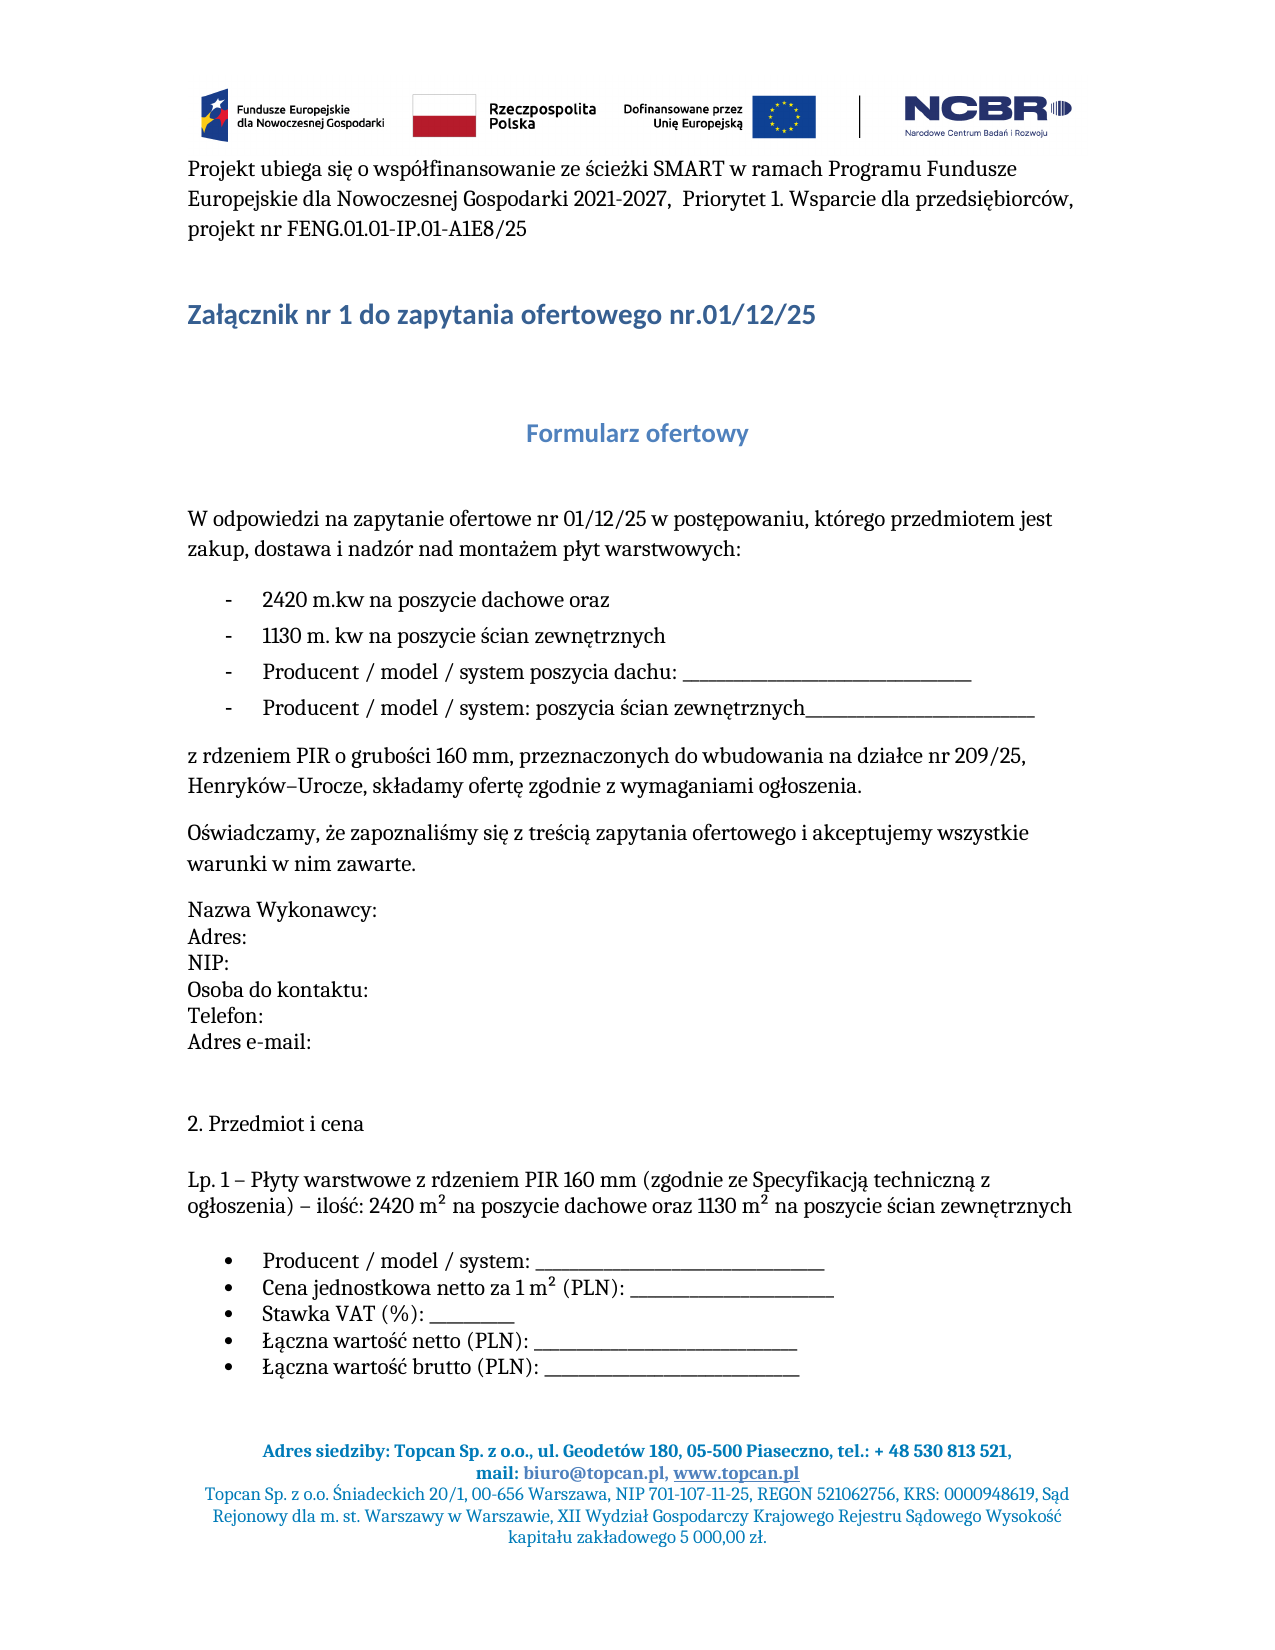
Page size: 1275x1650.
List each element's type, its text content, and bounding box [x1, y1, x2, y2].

text 2. Przedmiot i cena [187, 1111, 1087, 1137]
text Osoba do kontaktu: [187, 976, 1087, 1003]
text Lp. 1 – Płyty warstwowe z rdzeniem PIR 160 mm (zgodnie ze Specyfikacją techniczną z ogłoszenia) – ilość: 2420 m² na poszycie dachowe oraz 1130 m² na poszycie ścian zewnętrznych [187, 1166, 1087, 1219]
text NIP: [187, 950, 1087, 976]
text Projekt ubiega się o współfinansowanie ze ścieżki SMART w ramach Programu Fundusze Europejskie dla Nowoczesnej Gospodarki 2021-2027, Priorytet 1. Wsparcie dla przedsiębiorców, projekt nr FENG.01.01-IP.01-A1E8/25 [187, 156, 1087, 242]
subtitle Formularz ofertowy [187, 417, 1087, 450]
list Stawka VAT (%): __________ [225, 1301, 1087, 1327]
text Adres: [187, 924, 1087, 950]
list 2420 m.kw na poszycie dachowe oraz [225, 583, 1087, 614]
text W odpowiedzi na zapytanie ofertowe nr 01/12/25 w postępowaniu, którego przedmiotem jest zakup, dostawa i nadzór nad montażem płyt warstwowych: [187, 506, 1087, 562]
list Producent / model / system: poszycia ścian zewnętrznych___________________________ [225, 691, 1087, 722]
text Adres e-mail: [187, 1029, 1087, 1055]
list Łączna wartość netto (PLN): _______________________________ [225, 1327, 1087, 1354]
list Cena jednostkowa netto za 1 m² (PLN): ________________________ [225, 1275, 1087, 1301]
list Łączna wartość brutto (PLN): ______________________________ [225, 1354, 1087, 1380]
text z rdzeniem PIR o grubości 160 mm, przeznaczonych do wbudowania na działce nr 209/25, Henryków–Urocze, składamy ofertę zgodnie z wymaganiami ogłoszenia. [187, 743, 1087, 800]
text Telefon: [187, 1003, 1087, 1029]
text Nazwa Wykonawcy: [187, 897, 1087, 924]
list Producent / model / system poszycia dachu: __________________________________ [225, 654, 1087, 686]
subtitle Załącznik nr 1 do zapytania ofertowego nr.01/12/25 [187, 296, 1087, 332]
text Oświadczamy, że zapoznaliśmy się z treścią zapytania ofertowego i akceptujemy wszystkie warunki w nim zawarte. [187, 820, 1087, 877]
list Producent / model / system: __________________________________ [225, 1248, 1087, 1275]
list 1130 m. kw na poszycie ścian zewnętrznych [225, 619, 1087, 650]
